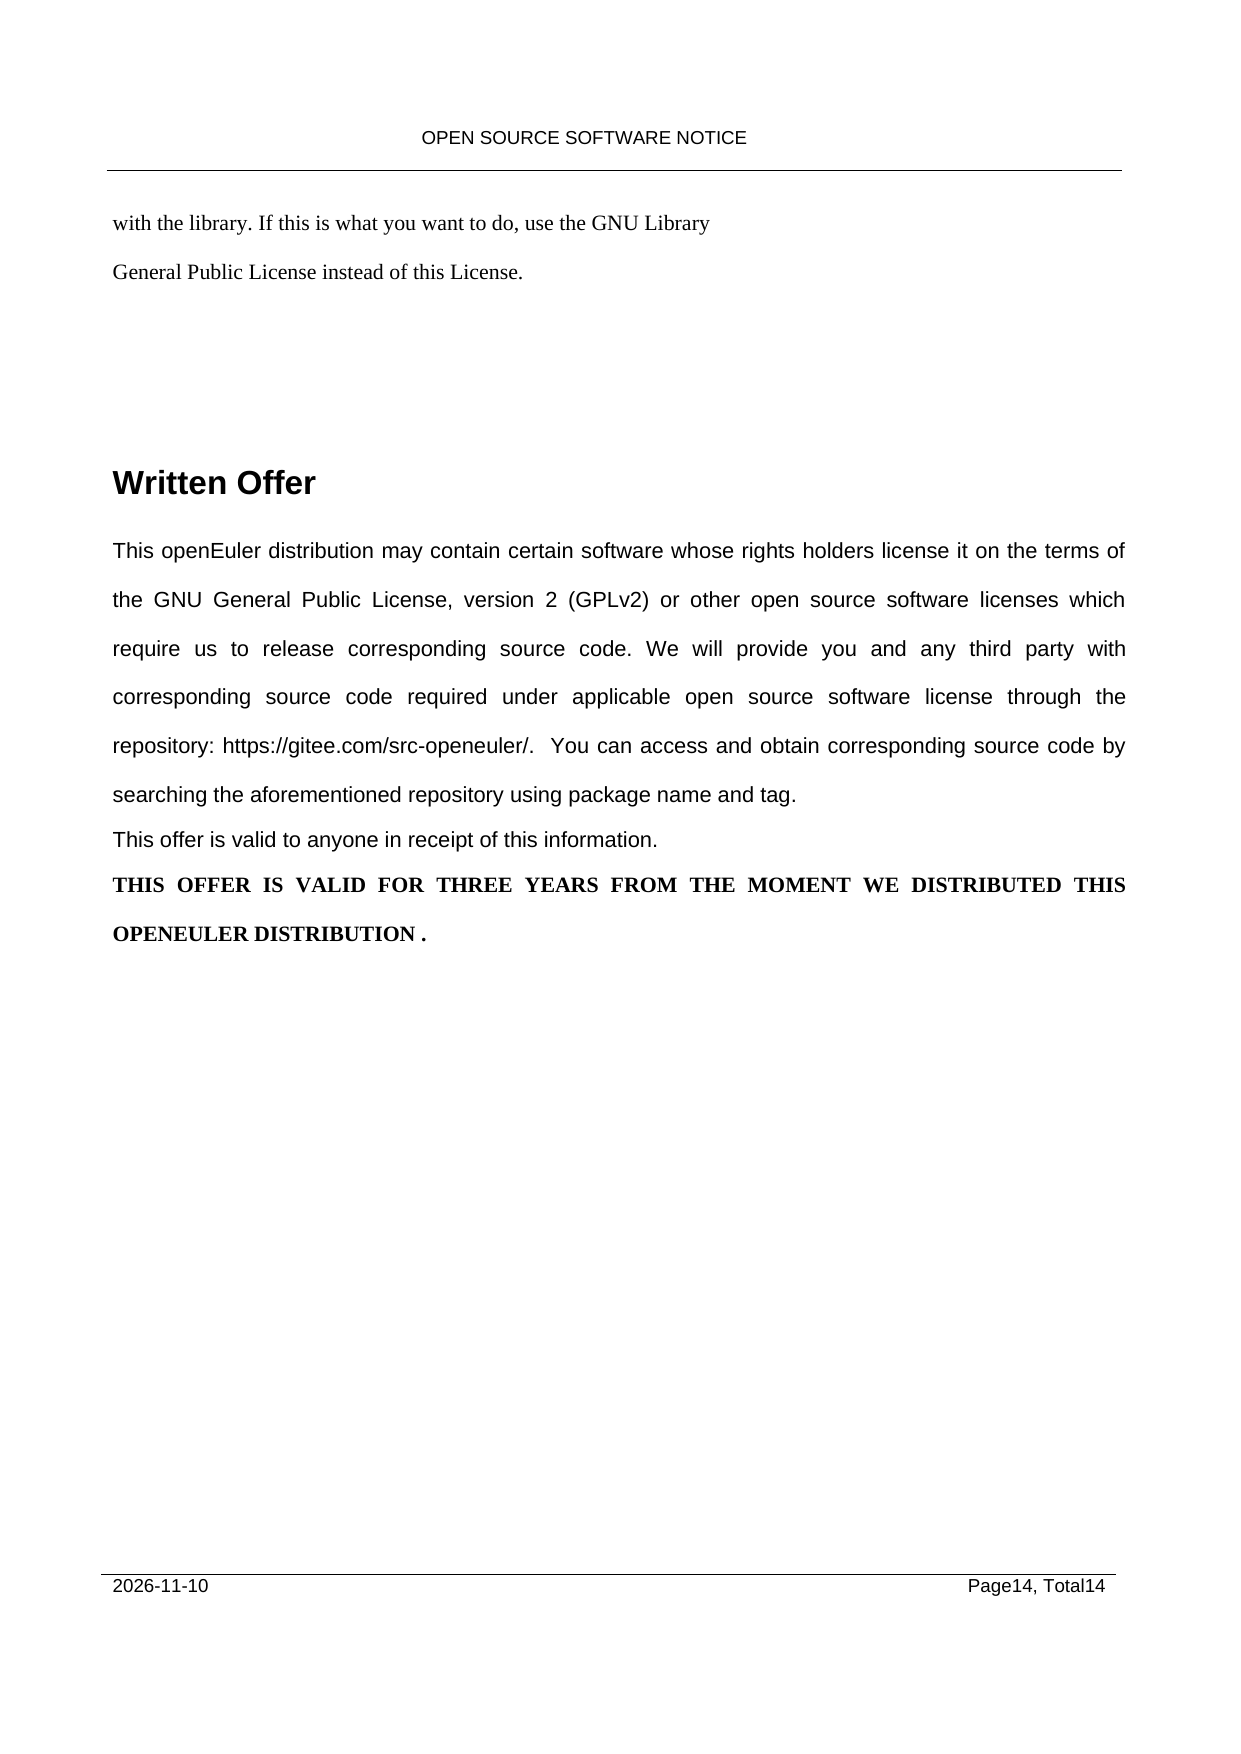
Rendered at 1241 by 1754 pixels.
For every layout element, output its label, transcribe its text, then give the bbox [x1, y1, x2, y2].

text This offer is valid to anyone in receipt of this information. [112, 823, 1128, 856]
text Written Offer [112, 450, 1128, 515]
text THIS OFFER IS VALID FOR THREE YEARS FROM THE MOMENT WE DISTRIBUTED THIS OPENEULER DISTRIBUTION . [112, 868, 1128, 949]
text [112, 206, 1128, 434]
text This openEuler distribution may contain certain software whose rights holders license it on the terms of the GNU General Public License, version 2 (GPLv2) or other open source software licenses which require us to release corresponding source code. We will provide you and any third party with corresponding source code required under applicable open source software license through the repository: https://gitee.com/src-openeuler/. You can access and obtain corresponding source code by searching the aforementioned repository using package name and tag. [112, 534, 1128, 811]
